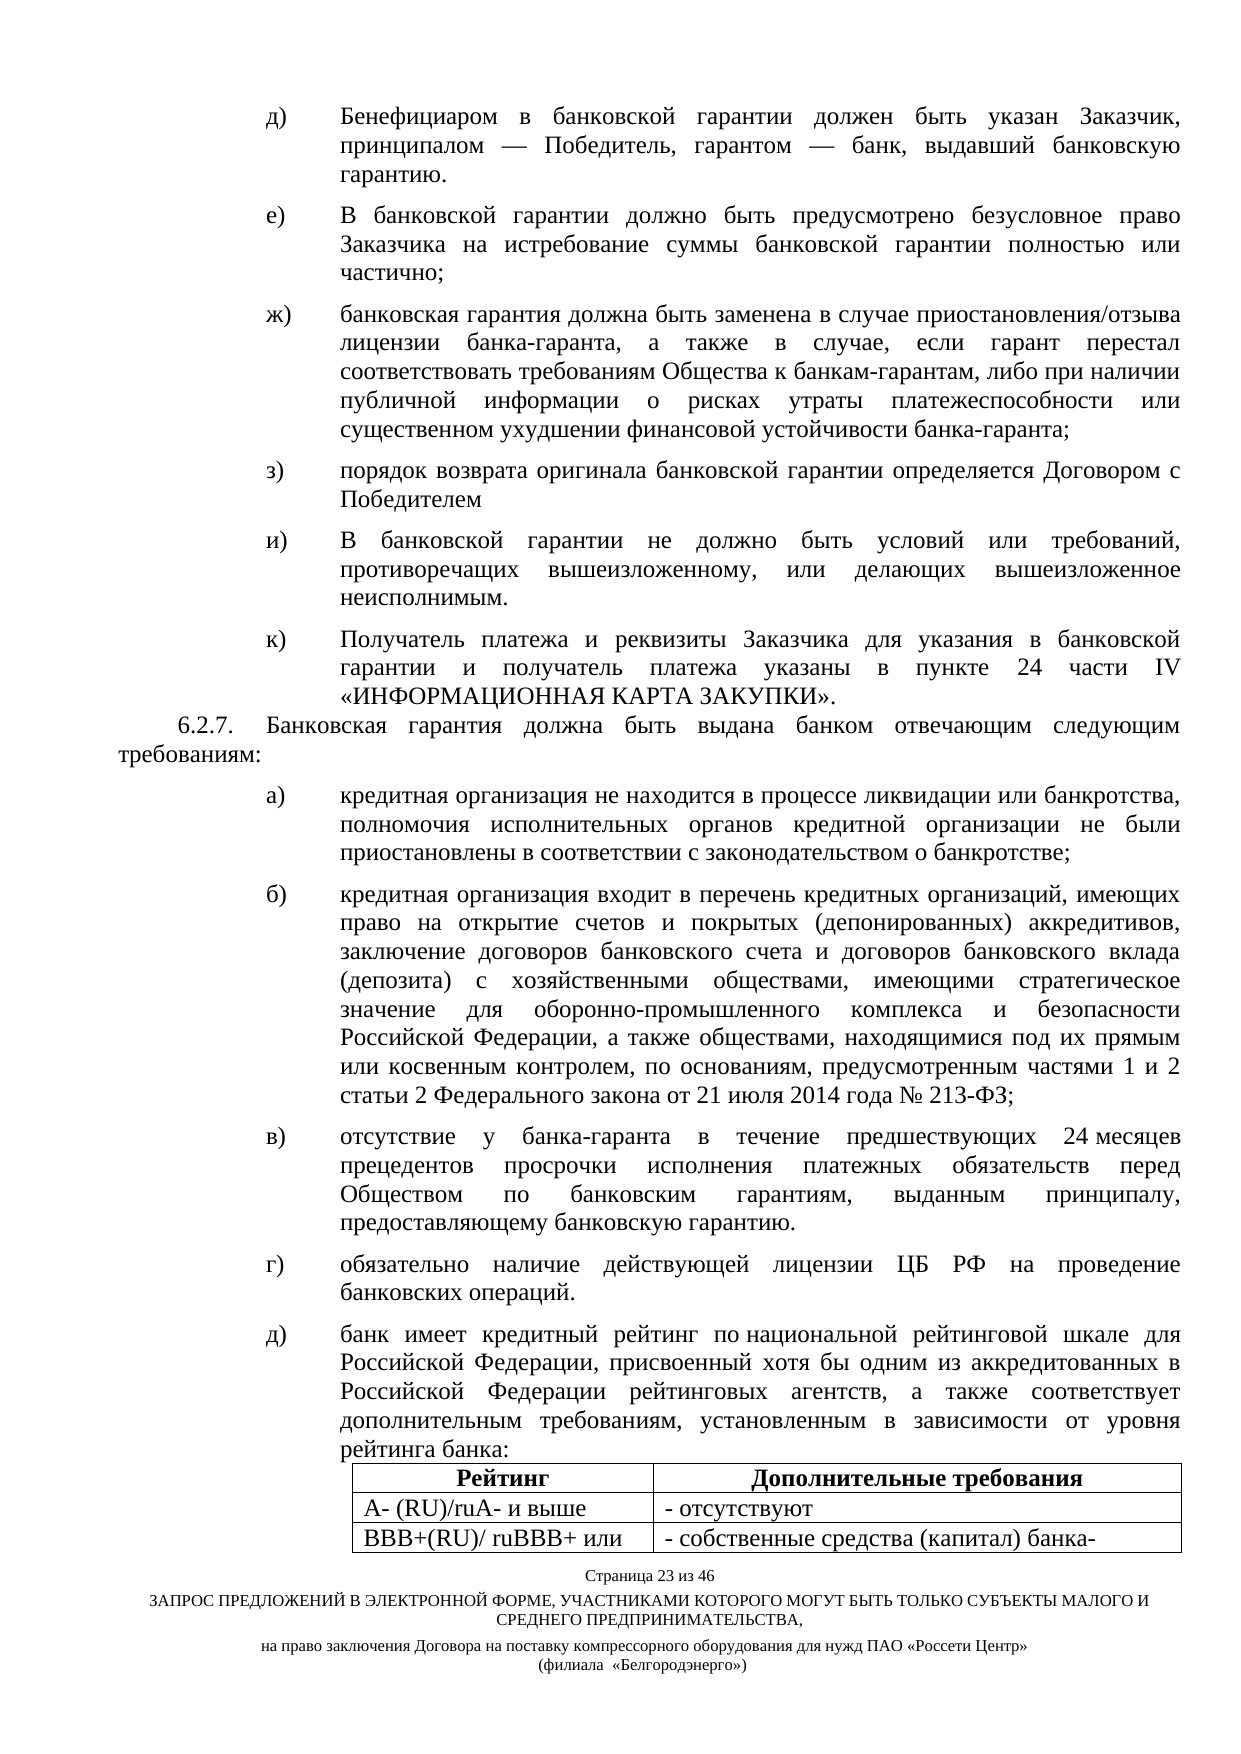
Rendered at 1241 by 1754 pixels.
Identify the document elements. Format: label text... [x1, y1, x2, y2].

list В банковской гарантии не должно быть условий или требований, противоречащих вышеизложенному, или делающих вышеизложенное неисполнимым. [266, 525, 1181, 611]
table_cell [353, 1523, 653, 1552]
list кредитная организация входит в перечень кредитных организаций, имеющих право на открытие счетов и покрытых (депонированных) аккредитивов, заключение договоров банковского счета и договоров банковского вклада (депозита) с хозяйственными обществами, имеющими стратегическое значение для оборонно-промышленного комплекса и безопасности Российской Федерации, а также обществами, находящимися под их прямым или косвенным контролем, по основаниям, предусмотренным частями 1 и 2 статьи 2 Федерального закона от 21 июля 2014 года № 213-ФЗ; [266, 879, 1181, 1109]
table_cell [654, 1523, 1181, 1552]
list В банковской гарантии должно быть предусмотрено безусловное право Заказчика на истребование суммы банковской гарантии полностью или частично; [266, 200, 1181, 286]
subtitle Банковская гарантия должна быть выдана банком отвечающим следующим требованиям: [118, 710, 1181, 767]
table_header Рейтинг [353, 1464, 653, 1492]
list порядок возврата оригинала банковской гарантии определяется Договором c Победителем [266, 455, 1181, 512]
table_cell - отсутствуют [654, 1493, 1181, 1522]
table_cell A- (RU)/ruA- и выше [353, 1493, 653, 1522]
list кредитная организация не находится в процессе ликвидации или банкротства, полномочия исполнительных органов кредитной организации не были приостановлены в соответствии с законодательством о банкротстве; [266, 780, 1181, 866]
list Бенефициаром в банковской гарантии должен быть указан Заказчик, принципалом — Победитель, гарантом — банк, выдавший банковскую гарантию. [266, 101, 1181, 187]
table_header Дополнительные требования [654, 1464, 1181, 1492]
list Получатель платежа и реквизиты Заказчика для указания в банковской гарантии и получатель платежа указаны в пункте 24 части IV «ИНФОРМАЦИОННАЯ КАРТА ЗАКУПКИ». [266, 624, 1181, 710]
list обязательно наличие действующей лицензии ЦБ РФ на проведение банковских операций. [266, 1249, 1181, 1306]
list отсутствие у банка-гаранта в течение предшествующих 24 месяцев прецедентов просрочки исполнения платежных обязательств перед Обществом по банковским гарантиям, выданным принципалу, предоставляющему банковскую гарантию. [266, 1121, 1181, 1236]
list банк имеет кредитный рейтинг по национальной рейтинговой шкале для Российской Федерации, присвоенный хотя бы одним из аккредитованных в Российской Федерации рейтинговых агентств, а также соответствует дополнительным требованиям, установленным в зависимости от уровня рейтинга банка: [266, 1319, 1181, 1462]
list банковская гарантия должна быть заменена в случае приостановления/отзыва лицензии банка-гаранта, а также в случае, если гарант перестал соответствовать требованиям Общества к банкам-гарантам, либо при наличии публичной информации о рисках утраты платежеспособности или существенном ухудшении финансовой устойчивости банка-гаранта; [266, 299, 1181, 442]
